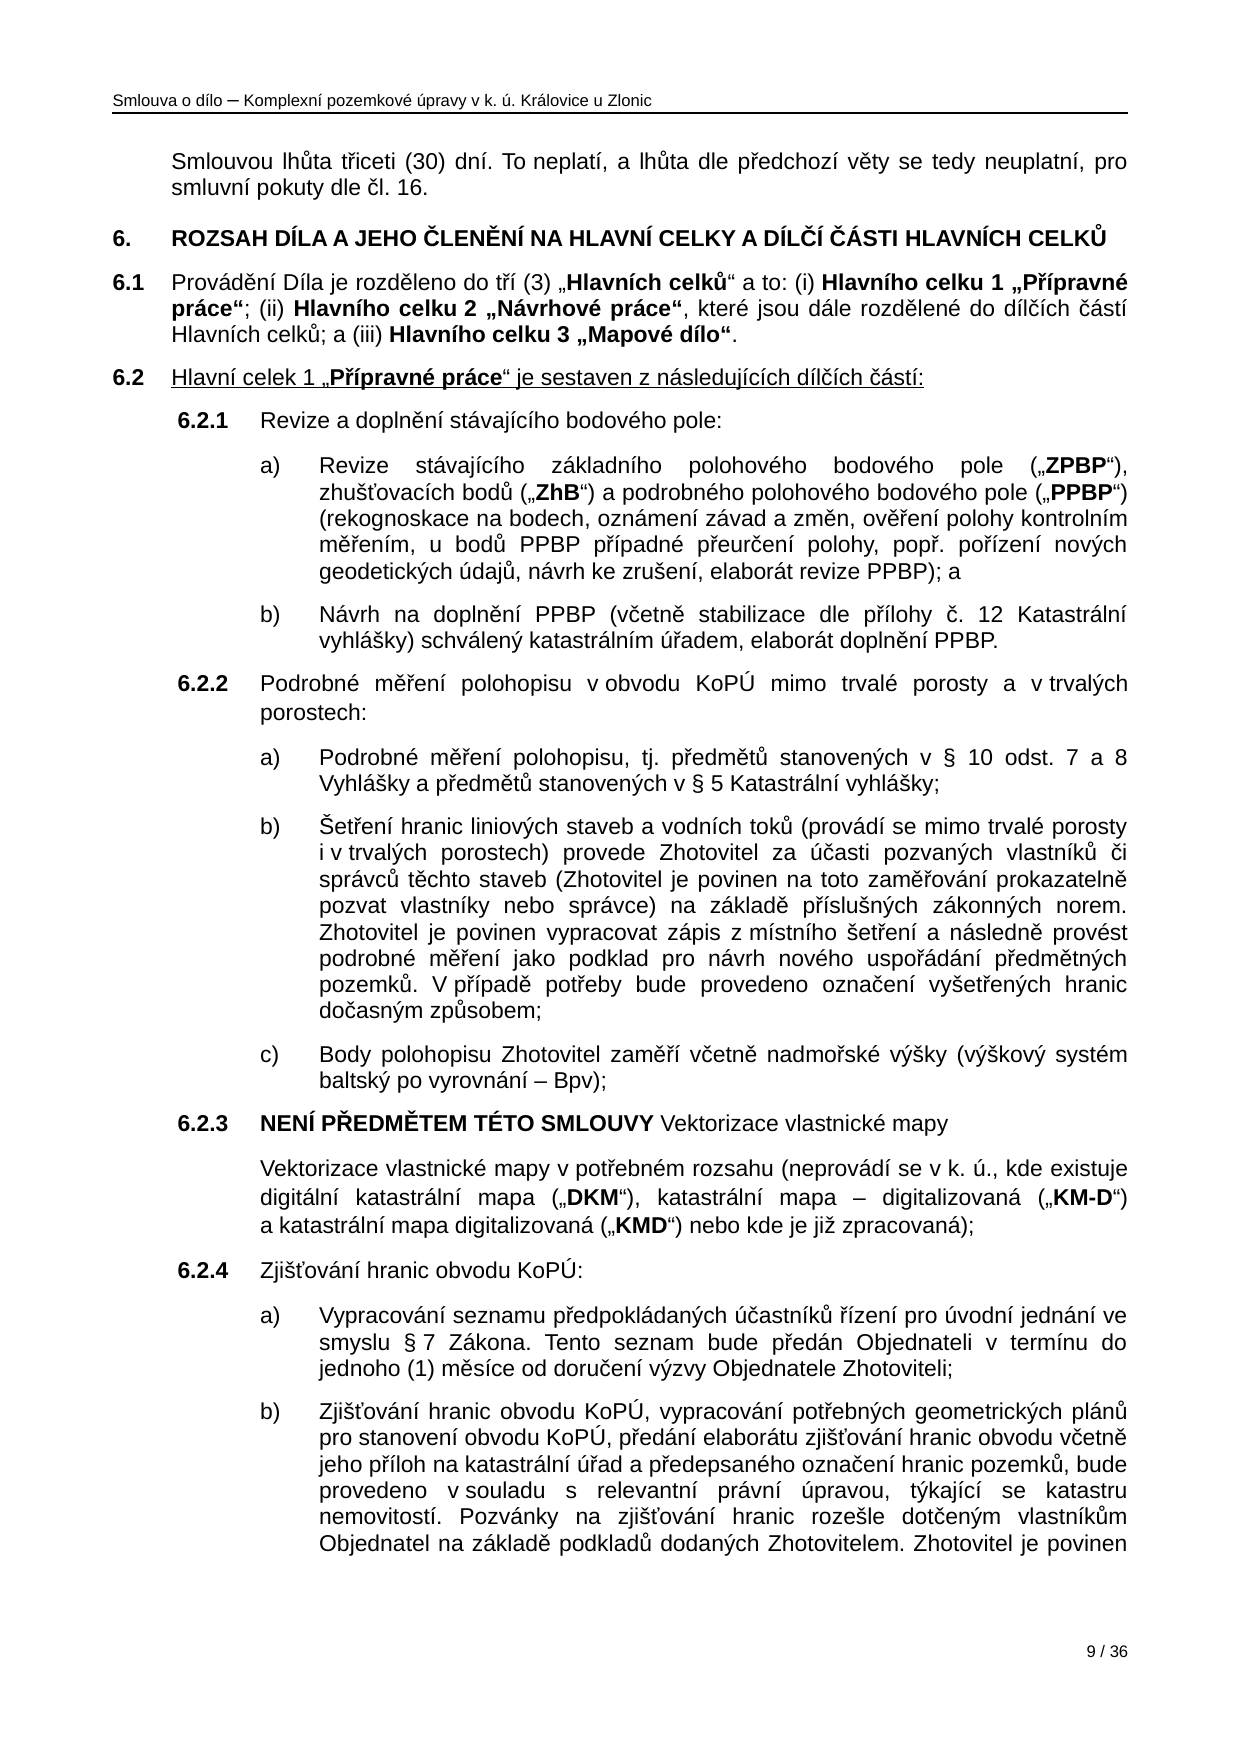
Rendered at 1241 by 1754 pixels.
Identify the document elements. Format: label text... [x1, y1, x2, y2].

text Zjišťování hranic obvodu KoPÚ: [177, 1257, 1128, 1283]
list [260, 1398, 1128, 1556]
text Provádění Díla je rozděleno do tří (3) „Hlavních celků“ a to: (i) Hlavního celku 1 „Přípravné práce“; (ii) Hlavního celku 2 „Návrhové práce“, které jsou dále rozdělené do dílčích částí Hlavních celků; a (iii) Hlavního celku 3 „Mapové dílo“. [112, 268, 1128, 347]
list Body polohopisu Zhotovitel zaměří včetně nadmořské výšky (výškový systém baltský po vyrovnání – Bpv); [260, 1041, 1128, 1093]
text Podrobné měření polohopisu v obvodu KoPÚ mimo trvalé porosty a v trvalých porostech: [177, 670, 1128, 725]
list Revize stávajícího základního polohového bodového pole („ZPBP“), zhušťovacích bodů („ZhB“) a podrobného polohového bodového pole („PPBP“) (rekognoskace na bodech, oznámení závad a změn, ověření polohy kontrolním měřením, u bodů PPBP případné přeurčení polohy, popř. pořízení nových geodetických údajů, návrh ke zrušení, elaborát revize PPBP); a [260, 452, 1128, 584]
list Vektorizace vlastnické mapy v potřebném rozsahu (neprovádí se v k. ú., kde existuje digitální katastrální mapa („DKM“), katastrální mapa – digitalizovaná („KM-D“) a katastrální mapa digitalizovaná („KMD“) nebo kde je již zpracovaná); [260, 1155, 1128, 1238]
list Vypracování seznamu předpokládaných účastníků řízení pro úvodní jednání ve smyslu § 7 Zákona. Tento seznam bude předán Objednateli v termínu do jednoho (1) měsíce od doručení výzvy Objednatele Zhotoviteli; [260, 1302, 1128, 1381]
text Revize a doplnění stávajícího bodového pole: [177, 407, 1128, 433]
text Rozsah díla a jeho členění na hlavní celky a dílčí části Hlavních celků [112, 225, 1128, 252]
list Šetření hranic liniových staveb a vodních toků (provádí se mimo trvalé porosty i v trvalých porostech) provede Zhotovitel za účasti pozvaných vlastníků či správců těchto staveb (Zhotovitel je povinen na toto zaměřování prokazatelně pozvat vlastníky nebo správce) na základě příslušných zákonných norem. Zhotovitel je povinen vypracovat zápis z místního šetření a následně provést podrobné měření jako podklad pro návrh nového uspořádání předmětných pozemků. V případě potřeby bude provedeno označení vyšetřených hranic dočasným způsobem; [260, 813, 1128, 1024]
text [112, 148, 1128, 200]
list Podrobné měření polohopisu, tj. předmětů stanovených v § 10 odst. 7 a 8 Vyhlášky a předmětů stanovených v § 5 Katastrální vyhlášky; [260, 744, 1128, 796]
text NENÍ PŘEDMĚTEM TÉTO SMLOUVY Vektorizace vlastnické mapy [177, 1110, 1128, 1136]
text Hlavní celek 1 „Přípravné práce“ je sestaven z následujících dílčích částí: [112, 364, 1128, 391]
list Návrh na doplnění PPBP (včetně stabilizace dle přílohy č. 12 Katastrální vyhlášky) schválený katastrálním úřadem, elaborát doplnění PPBP. [260, 601, 1128, 653]
